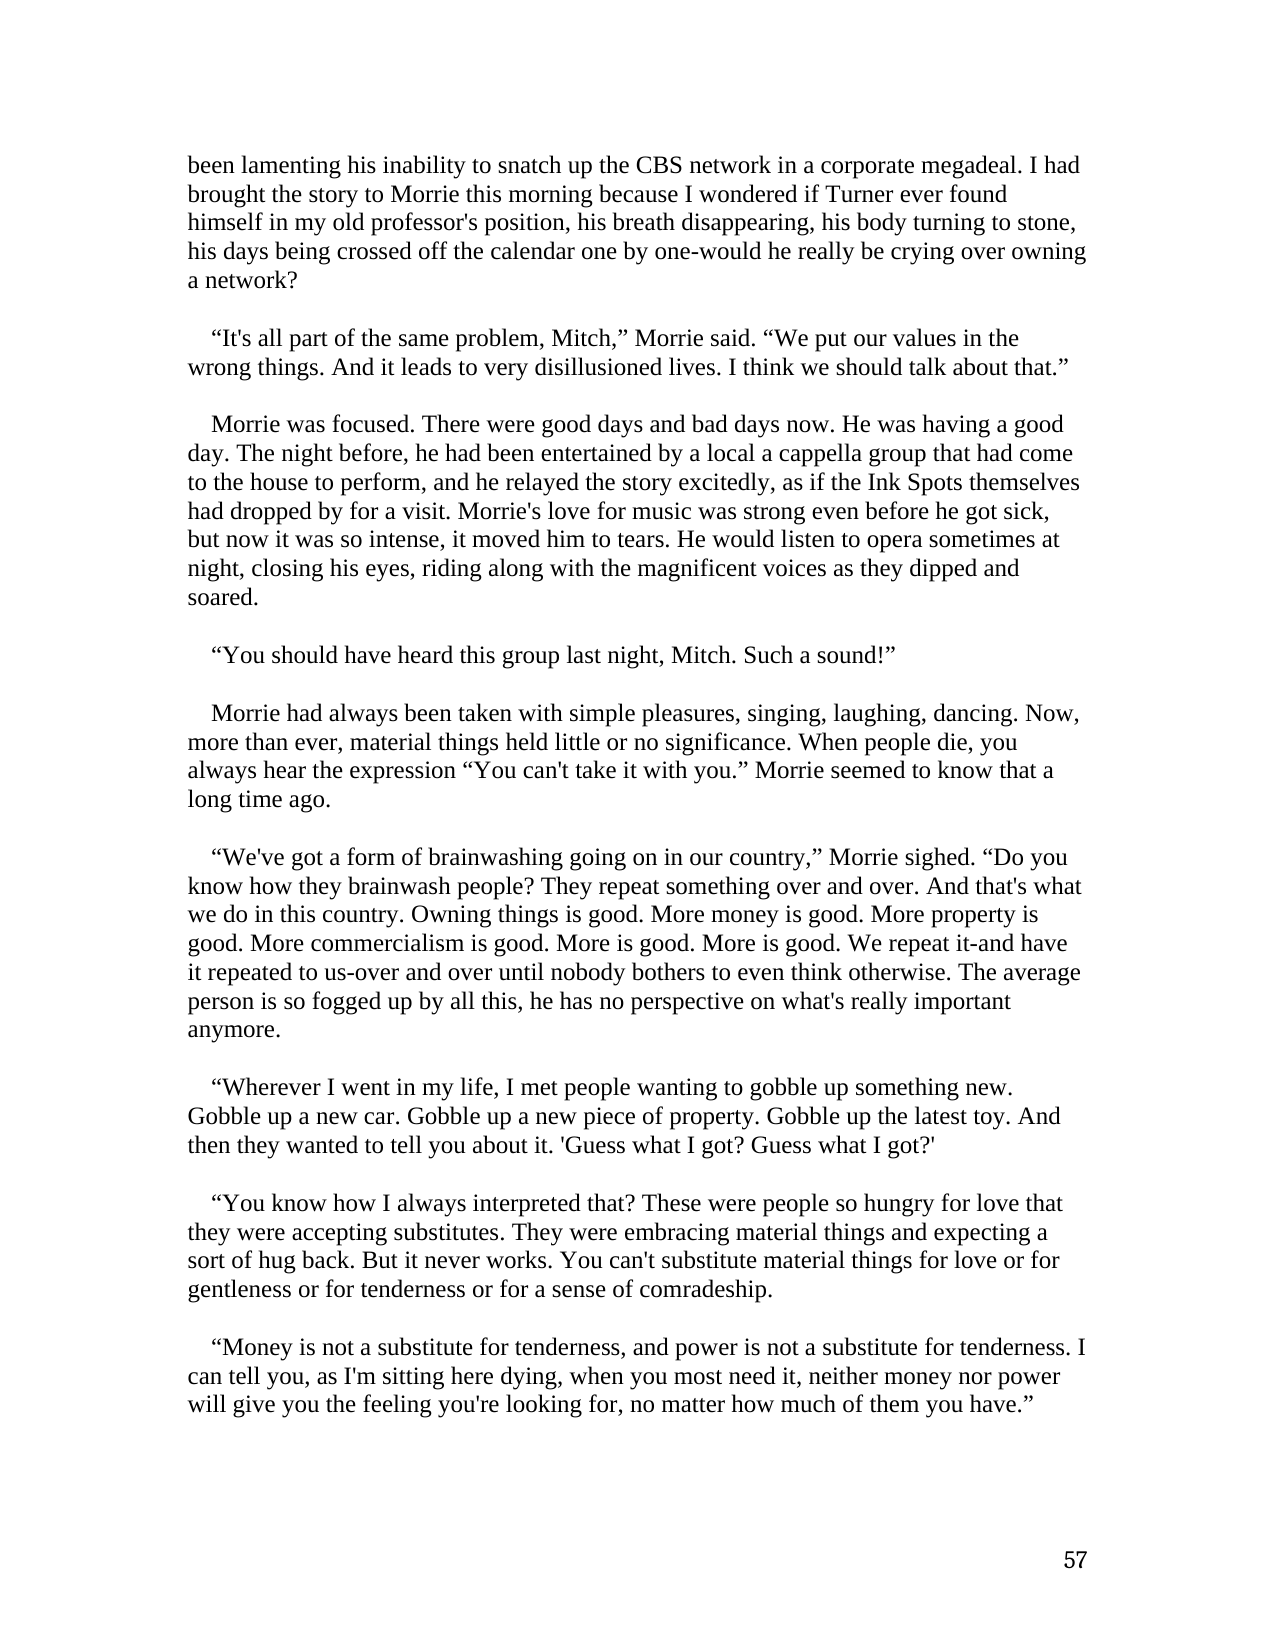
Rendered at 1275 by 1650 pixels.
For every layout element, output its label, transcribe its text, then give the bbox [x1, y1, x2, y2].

text “It's all part of the same problem, Mitch,” Morrie said. “We put our values in the wrong things. And it leads to very disillusioned lives. I think we should talk about that.” [187, 323, 1087, 380]
text “Wherever I went in my life, I met people wanting to gobble up something new. Gobble up a new car. Gobble up a new piece of property. Gobble up the latest toy. And then they wanted to tell you about it. 'Guess what I got? Guess what I got?' [187, 1072, 1087, 1159]
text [187, 150, 1087, 294]
text “Money is not a substitute for tenderness, and power is not a substitute for tenderness. I can tell you, as I'm sitting here dying, when you most need it, neither money nor power will give you the feeling you're looking for, no matter how much of them you have.” [187, 1332, 1087, 1418]
text “We've got a form of brainwashing going on in our country,” Morrie sighed. “Do you know how they brainwash people? They repeat something over and over. And that's what we do in this country. Owning things is good. More money is good. More property is good. More commercialism is good. More is good. More is good. We repeat it-and have it repeated to us-over and over until nobody bothers to even think otherwise. The average person is so fogged up by all this, he has no perspective on what's really important anymore. [187, 842, 1087, 1043]
text “You should have heard this group last night, Mitch. Such a sound!” [187, 640, 1087, 669]
text Morrie had always been taken with simple pleasures, singing, laughing, dancing. Now, more than ever, material things held little or no significance. When people die, you always hear the expression “You can't take it with you.” Morrie seemed to know that a long time ago. [187, 698, 1087, 813]
text Morrie was focused. There were good days and bad days now. He was having a good day. The night before, he had been entertained by a local a cappella group that had come to the house to perform, and he relayed the story excitedly, as if the Ink Spots themselves had dropped by for a visit. Morrie's love for music was strong even before he got sick, but now it was so intense, it moved him to tears. He would listen to opera sometimes at night, closing his eyes, riding along with the magnificent voices as they dipped and soared. [187, 409, 1087, 611]
text “You know how I always interpreted that? These were people so hungry for love that they were accepting substitutes. They were embracing material things and expecting a sort of hug back. But it never works. You can't substitute material things for love or for gentleness or for tenderness or for a sense of comradeship. [187, 1188, 1087, 1303]
